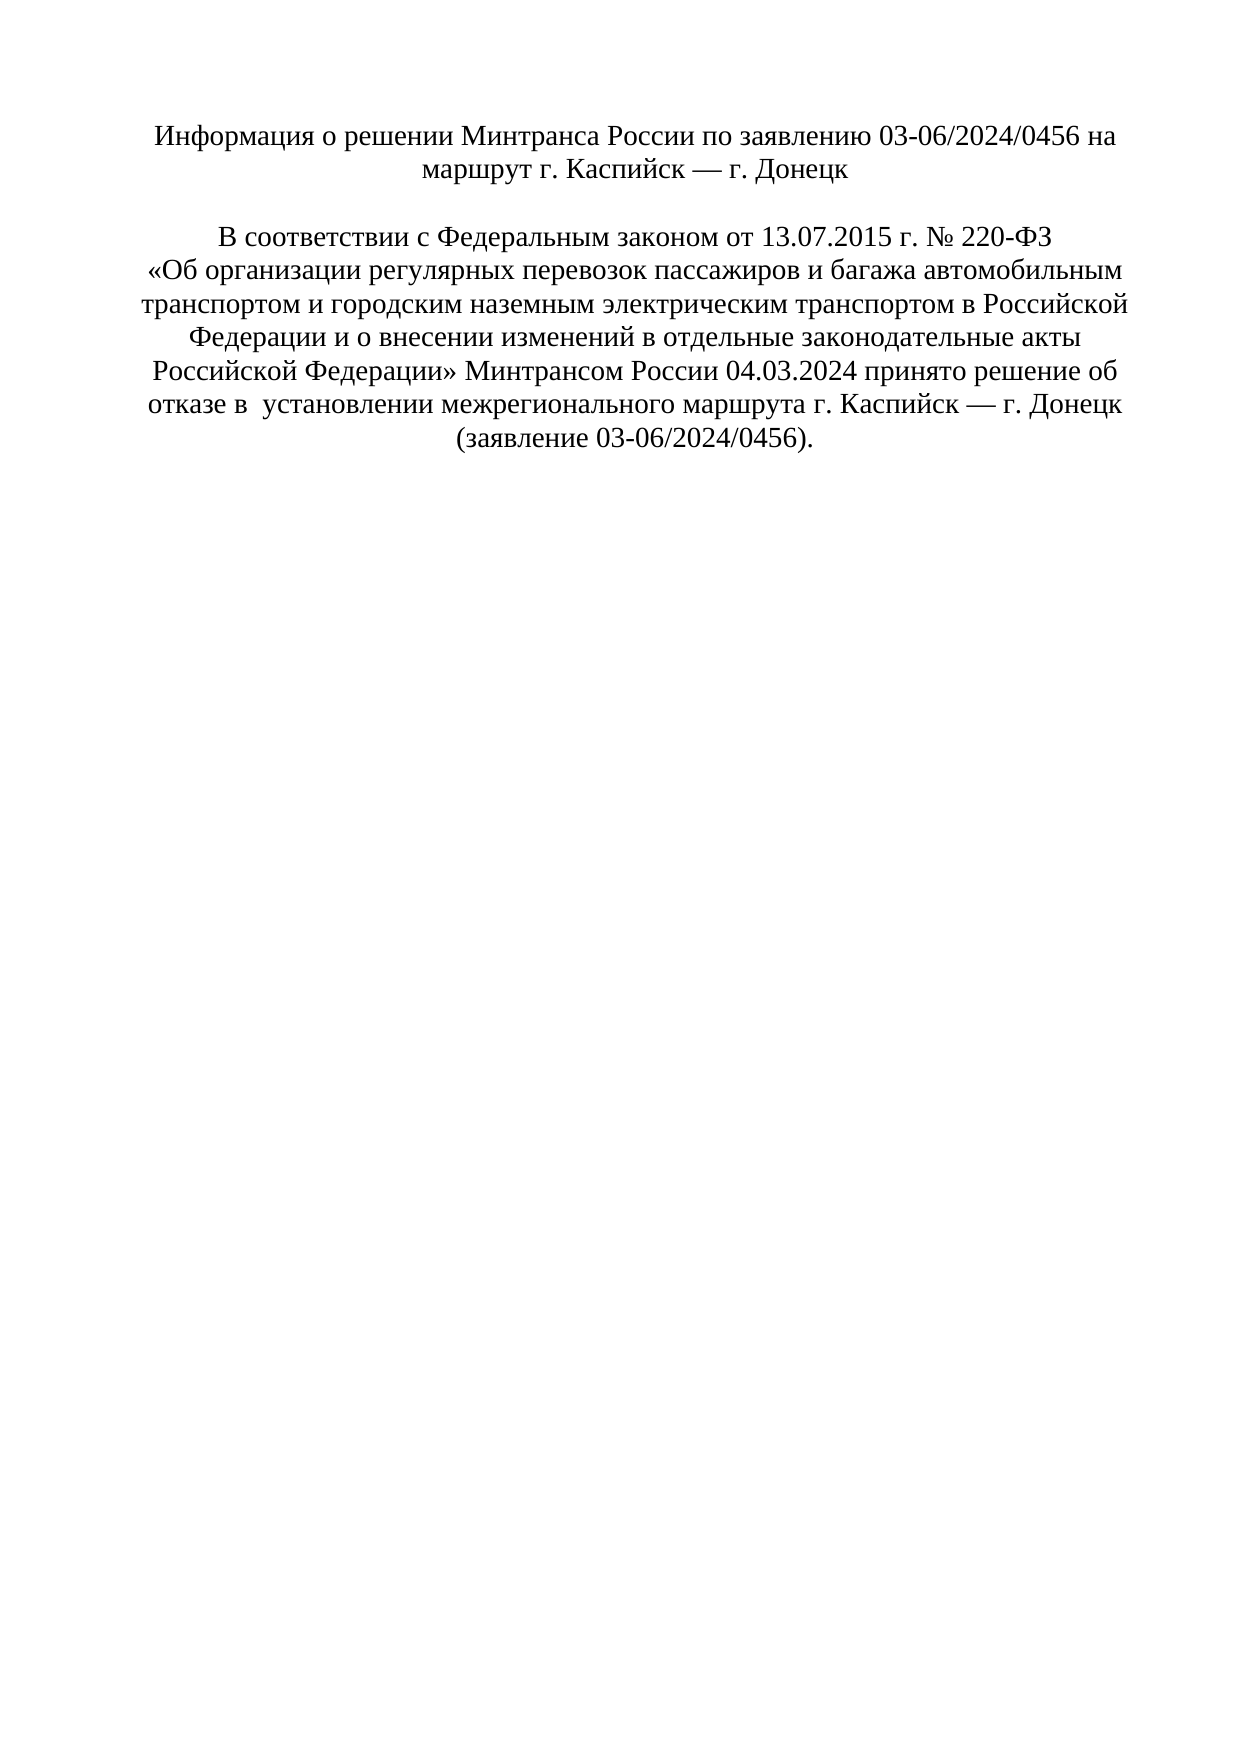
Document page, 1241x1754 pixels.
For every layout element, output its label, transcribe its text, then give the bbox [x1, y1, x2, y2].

text В соответствии с Федеральным законом от 13.07.2015 г. № 220-ФЗ «Об организации регулярных перевозок пассажиров и багажа автомобильным транспортом и городским наземным электрическим транспортом в Российской Федерации и о внесении изменений в отдельные законодательные акты Российской Федерации» Минтрансом России 04.03.2024 принято решение об отказе в установлении межрегионального маршрута г. Каспийск — г. Донецк (заявление 03-06/2024/0456). [118, 219, 1152, 453]
text Информация о решении Минтранса России по заявлению 03-06/2024/0456 на маршрут г. Каспийск — г. Донецк [118, 118, 1152, 185]
